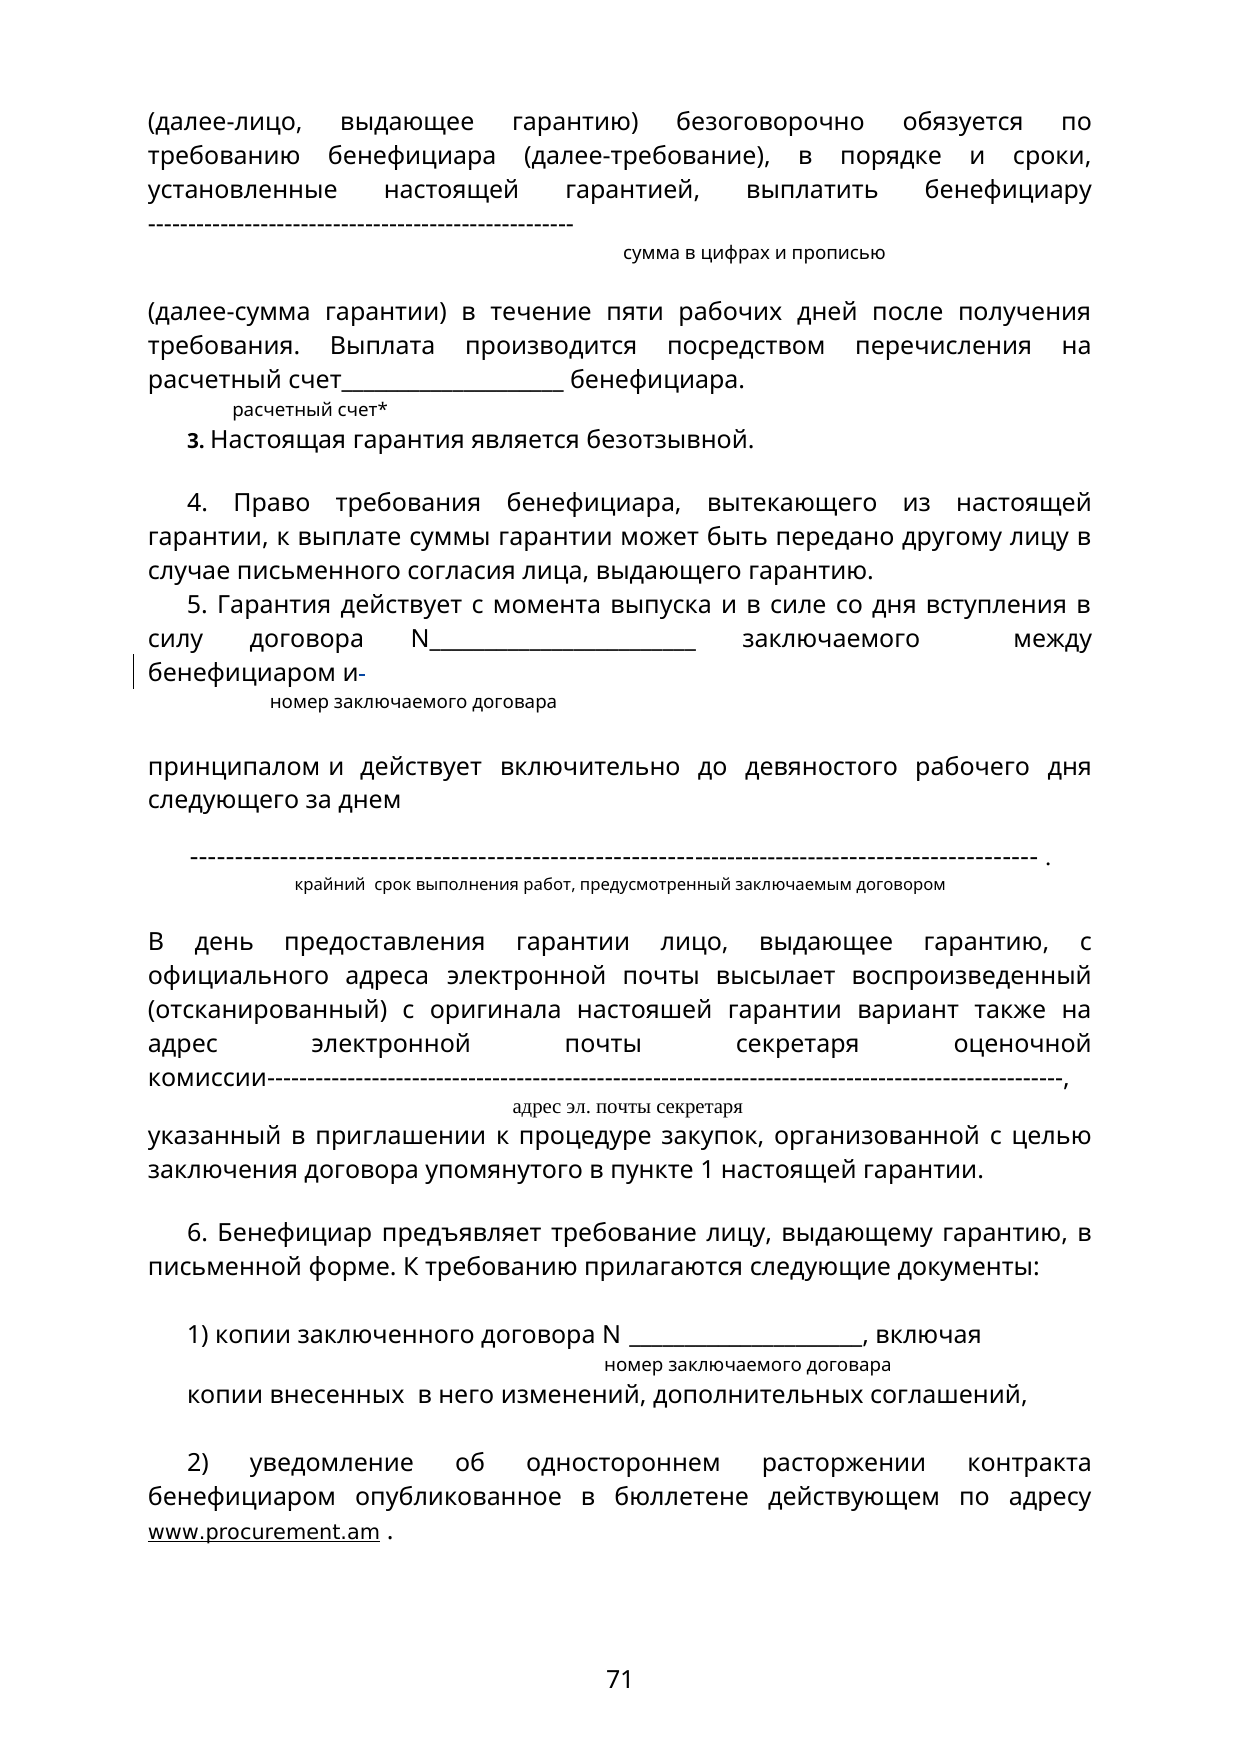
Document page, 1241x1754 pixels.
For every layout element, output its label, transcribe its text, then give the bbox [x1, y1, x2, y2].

text сумма в цифрах и прописью [148, 240, 1092, 265]
text 2) уведомление об одностороннем расторжении контракта бенефициаром опубликованное в бюллетене действующем по адресу www.procurement.am . [148, 1444, 1092, 1547]
text ------------------------------------------------------------------------------------------------ . крайний срок выполнения работ, предусмотренный заключаемым договором [148, 838, 1092, 895]
text В день предоставления гарантии лицо, выдающее гарантию, с официального адреса электронной почты высылает воспроизведенный (отсканированный) с оригинала настояшей гарантии вариант также на адрес электронной почты секретаря оценочной комиссии---------------------------------------------------------------------------------------------------, [148, 924, 1092, 1094]
text 6. Бенефициар предъявляет требование лицу, выдающему гарантию, в письменной форме. К требованию прилагаются следующие документы: [148, 1214, 1092, 1283]
text (далее-лицо, выдающее гарантию) безоговорочно обязуется по требованию бенефициара (далее-требование), в порядке и сроки, установленные настоящей гарантией, выплатить бенефициару ----------------------------------------------------- [148, 103, 1092, 240]
text принципалом и действует включительно до девяностого рабочего дня следующего за днем [148, 748, 1092, 816]
text расчетный счет* [148, 396, 1092, 422]
text адрес эл. почты секретаря [148, 1094, 1092, 1118]
text 4. Право требования бенефициара, вытекающего из настоящей гарантии, к выплате суммы гарантии может быть передано другому лицу в случае письменного согласия лица, выдающего гарантию. [148, 484, 1092, 586]
text 5. Гарантия действует с момента выпуска и в силе со дня вступления в силу договора N________________________ заключаемого между бенефициаром и [148, 586, 1092, 688]
text номер заключаемого договара [148, 688, 1092, 714]
text 3. Настоящая гарантия является безотзывной. [148, 422, 1092, 456]
text копии внесенных в него изменений, дополнительных соглашений, [148, 1376, 1092, 1410]
text (далее-сумма гарантии) в течение пяти рабочих дней после получения требования. Выплата производится посредством перечисления на расчетный счет____________________ бенефициара. [148, 294, 1092, 396]
text указанный в приглашении к процедуре закупок, организованной с целью заключения договора упомянутого в пункте 1 настоящей гарантии. [148, 1118, 1092, 1186]
text 1) копии заключенного договора N _____________________, включая [148, 1317, 1092, 1351]
text номер заключаемого договара [148, 1351, 1092, 1376]
